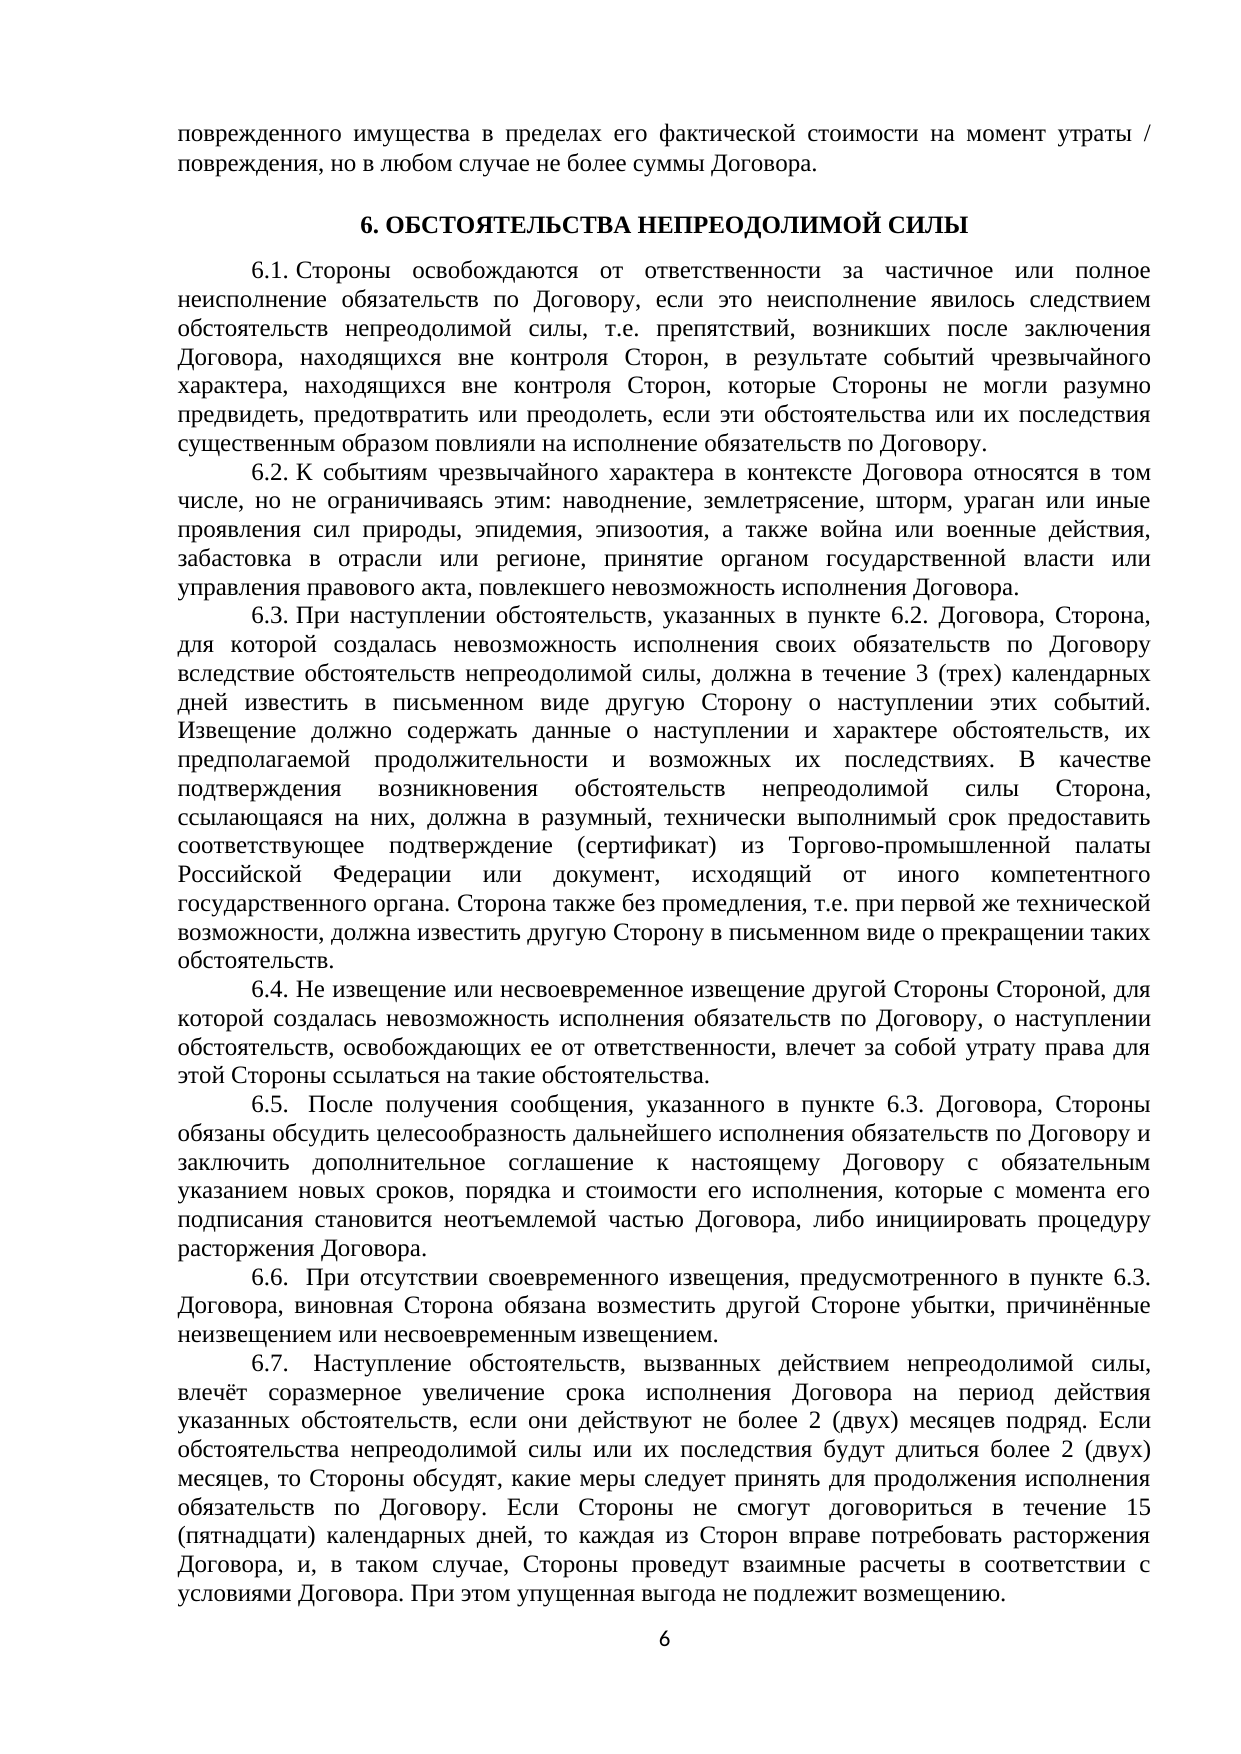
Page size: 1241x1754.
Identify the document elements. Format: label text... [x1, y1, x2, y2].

list К событиям чрезвычайного характера в контексте Договора относятся в том числе, но не ограничиваясь этим: наводнение, землетрясение, шторм, ураган или иные проявления сил природы, эпидемия, эпизоотия, а также война или военные действия, забастовка в отрасли или регионе, принятие органом государственной власти или управления правового акта, повлекшего невозможность исполнения Договора. [177, 457, 1152, 601]
list Не извещение или несвоевременное извещение другой Стороны Стороной, для которой создалась невозможность исполнения обязательств по Договору, о наступлении обстоятельств, освобождающих ее от ответственности, влечет за собой утрату права для этой Стороны ссылаться на такие обстоятельства. [177, 974, 1152, 1089]
list При отсутствии своевременного извещения, предусмотренного в пункте 6.3. Договора, виновная Сторона обязана возместить другой Стороне убытки, причинённые неизвещением или несвоевременным извещением. [177, 1262, 1152, 1348]
text 6. ОБСТОЯТЕЛЬСТВА НЕПРЕОДОЛИМОЙ СИЛЫ [177, 210, 1152, 239]
list Наступление обстоятельств, вызванных действием непреодолимой силы, влечёт соразмерное увеличение срока исполнения Договора на период действия указанных обстоятельств, если они действуют не более 2 (двух) месяцев подряд. Если обстоятельства непреодолимой силы или их последствия будут длиться более 2 (двух) месяцев, то Стороны обсудят, какие меры следует принять для продолжения исполнения обязательств по Договору. Если Стороны не смогут договориться в течение 15 (пятнадцати) календарных дней, то каждая из Сторон вправе потребовать расторжения Договора, и, в таком случае, Стороны проведут взаимные расчеты в соответствии с условиями Договора. При этом упущенная выгода не подлежит возмещению. [177, 1348, 1152, 1607]
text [177, 118, 1152, 177]
list При наступлении обстоятельств, указанных в пункте 6.2. Договора, Сторона, для которой создалась невозможность исполнения своих обязательств по Договору вследствие обстоятельств непреодолимой силы, должна в течение 3 (трех) календарных дней известить в письменном виде другую Сторону о наступлении этих событий. Извещение должно содержать данные о наступлении и характере обстоятельств, их предполагаемой продолжительности и возможных их последствиях. В качестве подтверждения возникновения обстоятельств непреодолимой силы Сторона, ссылающаяся на них, должна в разумный, технически выполнимый срок предоставить соответствующее подтверждение (сертификат) из Торгово-промышленной палаты Российской Федерации или документ, исходящий от иного компетентного государственного органа. Сторона также без промедления, т.е. при первой же технической возможности, должна известить другую Сторону в письменном виде о прекращении таких обстоятельств. [177, 601, 1152, 974]
list После получения сообщения, указанного в пункте 6.3. Договора, Стороны обязаны обсудить целесообразность дальнейшего исполнения обязательств по Договору и заключить дополнительное соглашение к настоящему Договору с обязательным указанием новых сроков, порядка и стоимости его исполнения, которые с момента его подписания становится неотъемлемой частью Договора, либо инициировать процедуру расторжения Договора. [177, 1089, 1152, 1262]
list Стороны освобождаются от ответственности за частичное или полное неисполнение обязательств по Договору, если это неисполнение явилось следствием обстоятельств непреодолимой силы, т.е. препятствий, возникших после заключения Договора, находящихся вне контроля Сторон, в результате событий чрезвычайного характера, находящихся вне контроля Сторон, которые Стороны не могли разумно предвидеть, предотвратить или преодолеть, если эти обстоятельства или их последствия существенным образом повлияли на исполнение обязательств по Договору. [177, 256, 1152, 457]
